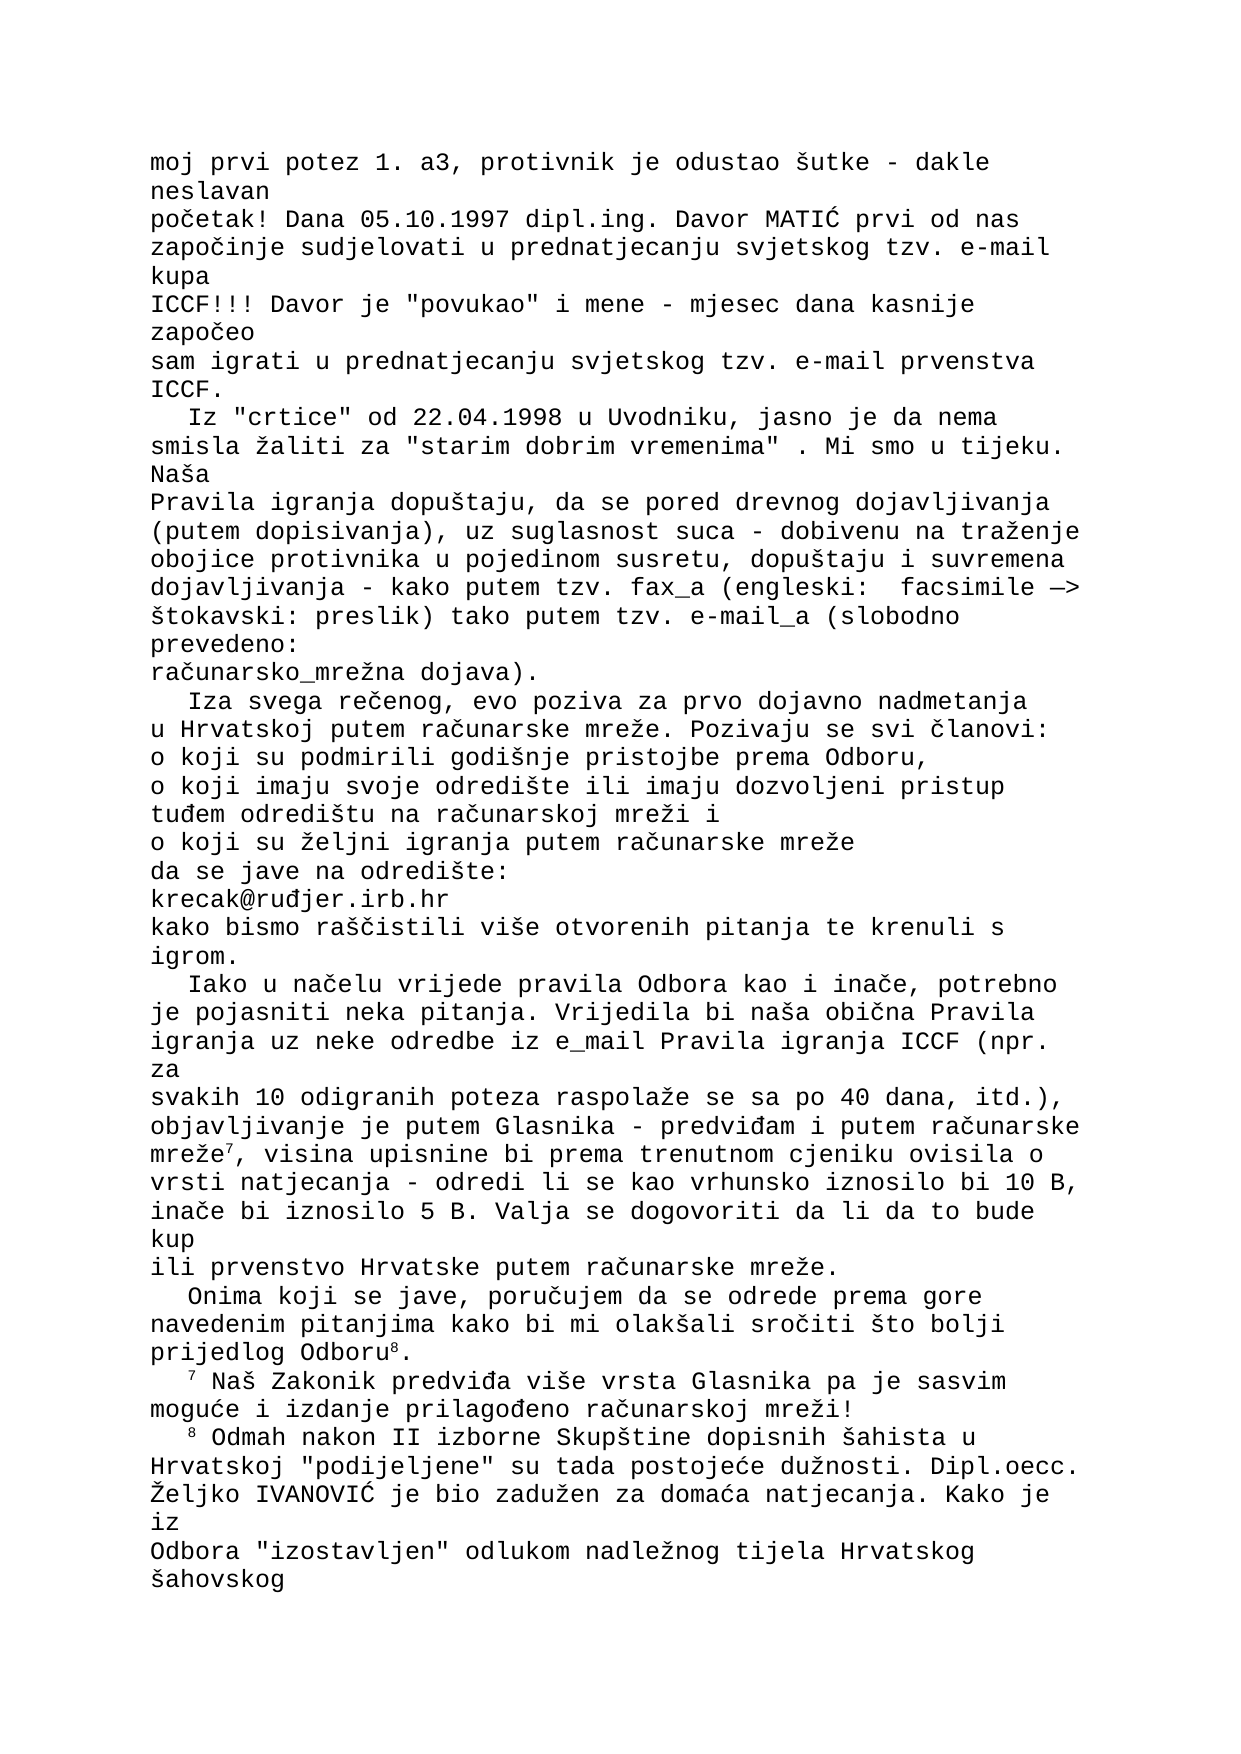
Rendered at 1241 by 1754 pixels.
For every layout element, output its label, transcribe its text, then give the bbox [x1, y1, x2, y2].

text Iza svega rečenog, evo poziva za prvo dojavno nadmetanja u Hrvatskoj putem računarske mreže. Pozivaju se svi članovi: o koji su podmirili godišnje pristojbe prema Odboru, o koji imaju svoje odredište ili imaju dozvoljeni pristup tuđem odredištu na računarskoj mreži i o koji su željni igranja putem računarske mreže da se jave na odredište: [150, 688, 1090, 887]
text 7 Naš Zakonik predviđa više vrsta Glasnika pa je sasvim moguće i izdanje prilagođeno računarskoj mreži! [150, 1368, 1090, 1425]
text Iako u načelu vrijede pravila Odbora kao i inače, potrebno je pojasniti neka pitanja. Vrijedila bi naša obična Pravila igranja uz neke odredbe iz e_mail Pravila igranja ICCF (npr. za svakih 10 odigranih poteza raspolaže se sa po 40 dana, itd.), objavljivanje je putem Glasnika - predviđam i putem računarske mreže7, visina upisnine bi prema trenutnom cjeniku ovisila o vrsti natjecanja - odredi li se kao vrhunsko iznosilo bi 10 B, inače bi iznosilo 5 B. Valja se dogovoriti da li da to bude kup ili prvenstvo Hrvatske putem računarske mreže. [150, 972, 1090, 1283]
text krecak@ruđjer.irb.hr kako bismo raščistili više otvorenih pitanja te krenuli s igrom. [150, 887, 1090, 972]
text štokavski: preslik) tako putem tzv. e-mail_a (slobodno prevedeno: računarsko_mrežna dojava). [150, 603, 1090, 688]
text moj prvi potez 1. a3, protivnik je odustao šutke - dakle neslavan početak! Dana 05.10.1997 dipl.ing. Davor MATIĆ prvi od nas započinje sudjelovati u prednatjecanju svjetskog tzv. e-mail kupa ICCF!!! Davor je "povukao" i mene - mjesec dana kasnije započeo sam igrati u prednatjecanju svjetskog tzv. e-mail prvenstva ICCF. [150, 150, 1090, 405]
text Iz "crtice" od 22.04.1998 u Uvodniku, jasno je da nema smisla žaliti za "starim dobrim vremenima" . Mi smo u tijeku. Naša Pravila igranja dopuštaju, da se pored drevnog dojavljivanja (putem dopisivanja), uz suglasnost suca - dobivenu na traženje obojice protivnika u pojedinom susretu, dopuštaju i suvremena dojavljivanja - kako putem tzv. fax_a (engleski: facsimile —> [150, 405, 1090, 603]
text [150, 1425, 1090, 1595]
text Onima koji se jave, poručujem da se odrede prema gore navedenim pitanjima kako bi mi olakšali sročiti što bolji prijedlog Odboru8. [150, 1283, 1090, 1368]
